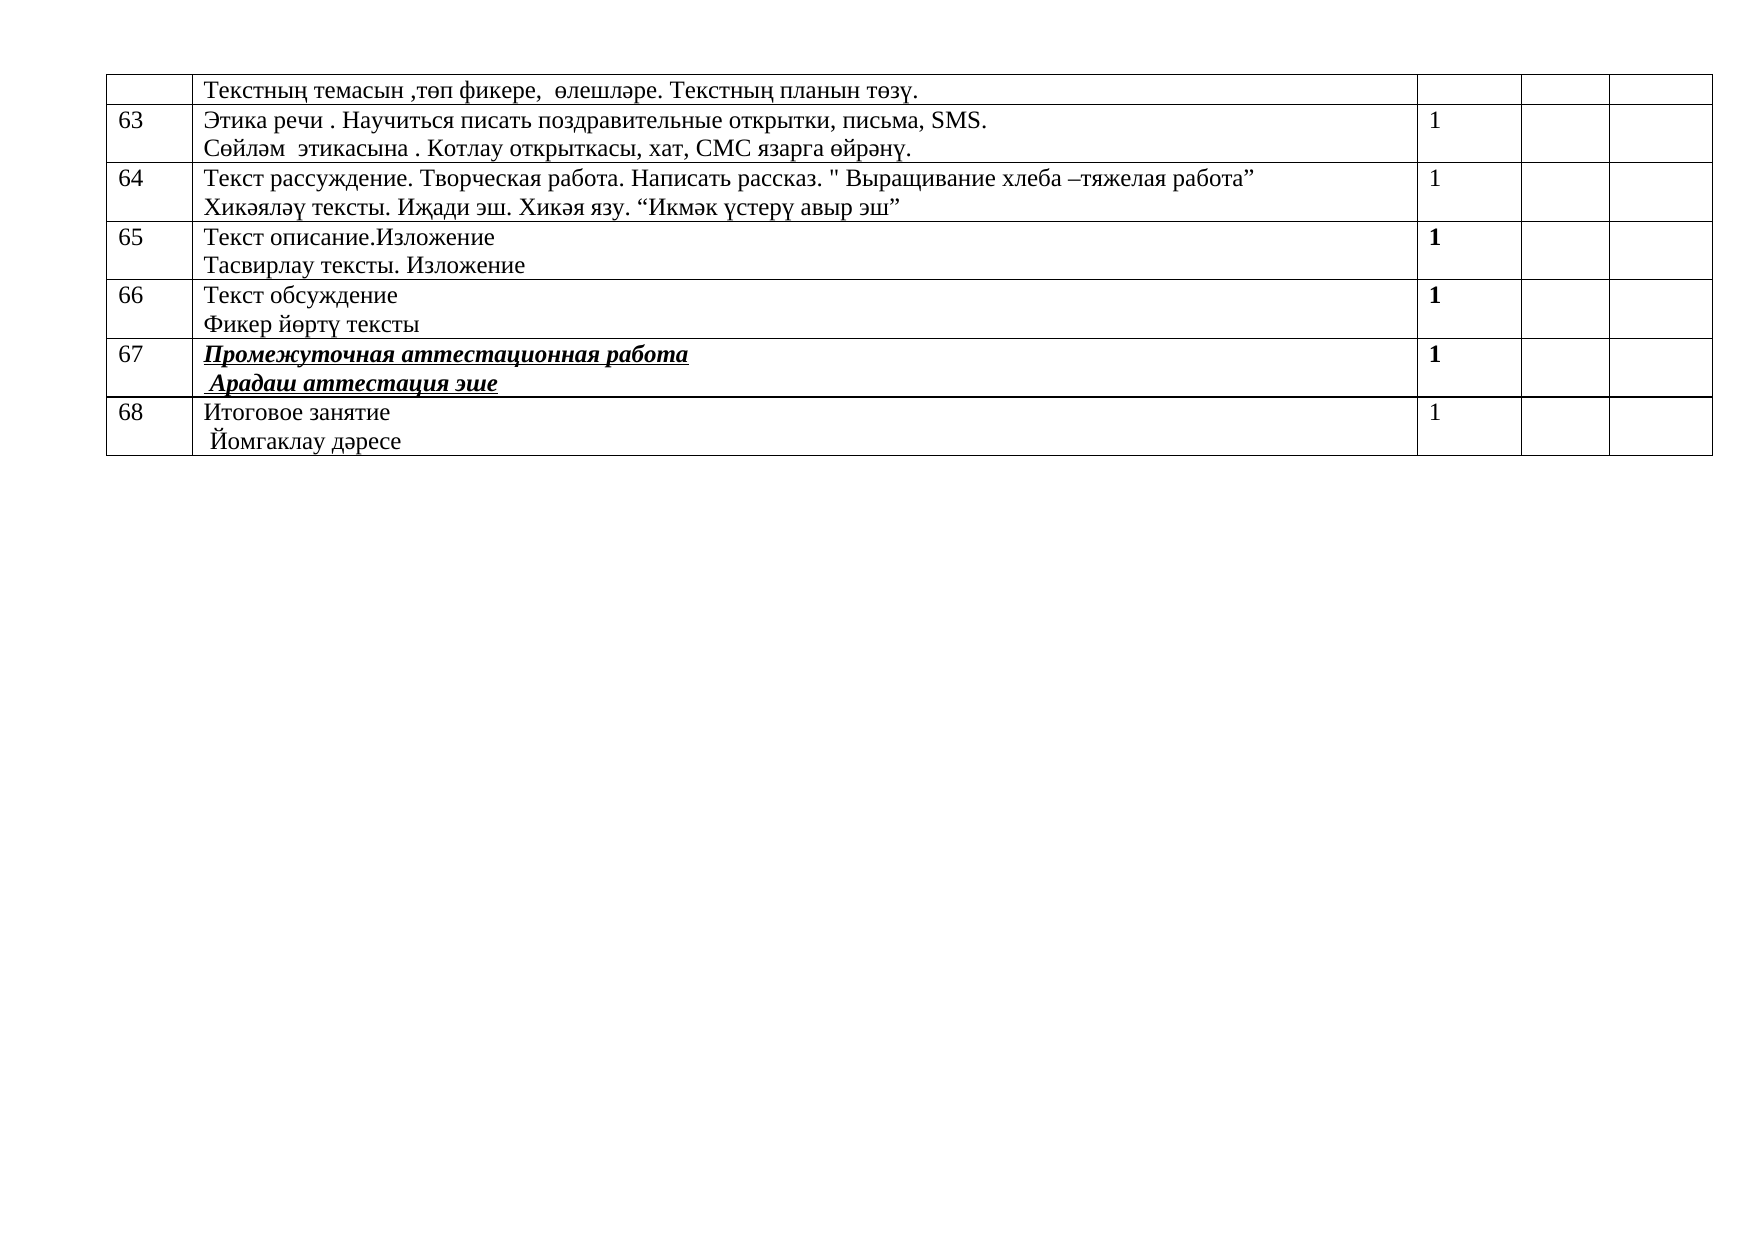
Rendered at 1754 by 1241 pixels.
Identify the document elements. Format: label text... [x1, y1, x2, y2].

table_cell [1610, 163, 1712, 221]
table_cell Текст рассуждение. Творческая работа. Написать рассказ. " Выращивание хлеба –тяжелая работа” Хикәяләү тексты. Иҗади эш. Хикәя язу. “Икмәк үстерү авыр эш” [193, 163, 1417, 221]
table_cell Текст обсуждение Фикер йөртү тексты [193, 280, 1417, 338]
table_cell [1610, 280, 1712, 338]
table_cell [1522, 398, 1609, 455]
table_cell 68 [107, 398, 192, 455]
table_cell Промежуточная аттестационная работа Арадаш аттестация эше [193, 339, 1417, 396]
table_cell 1 [1418, 280, 1521, 338]
table_cell [1610, 105, 1712, 162]
table_cell [1522, 339, 1609, 396]
table_cell [1610, 75, 1712, 104]
table_cell [1610, 398, 1712, 455]
table_cell [1522, 163, 1609, 221]
table_cell [1610, 339, 1712, 396]
table_cell 64 [107, 163, 192, 221]
table_cell 1 [1418, 398, 1521, 455]
table_cell 1 [1418, 163, 1521, 221]
table_cell 1 [1418, 105, 1521, 162]
table_cell 66 [107, 280, 192, 338]
table_cell Этика речи . Научиться писать поздравительные открытки, письма, SMS. Сөйләм этикасына . Котлау открыткасы, хат, СМС язарга өйрәнү. [193, 105, 1417, 162]
table_cell 1 [1418, 222, 1521, 279]
table_cell [1522, 75, 1609, 104]
table_cell 67 [107, 339, 192, 396]
table_cell [1522, 222, 1609, 279]
table_cell 65 [107, 222, 192, 279]
table_cell [1610, 222, 1712, 279]
table_cell [1522, 105, 1609, 162]
table_cell 1 [1418, 339, 1521, 396]
table_cell Итоговое занятие Йомгаклау дәресе [193, 398, 1417, 455]
table_cell [1522, 280, 1609, 338]
table_cell 62 [107, 75, 192, 104]
table_cell 63 [107, 105, 192, 162]
table_cell Текст описание.Изложение Тасвирлау тексты. Изложение [193, 222, 1417, 279]
table_cell 1 [1418, 75, 1521, 104]
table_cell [193, 75, 1417, 104]
